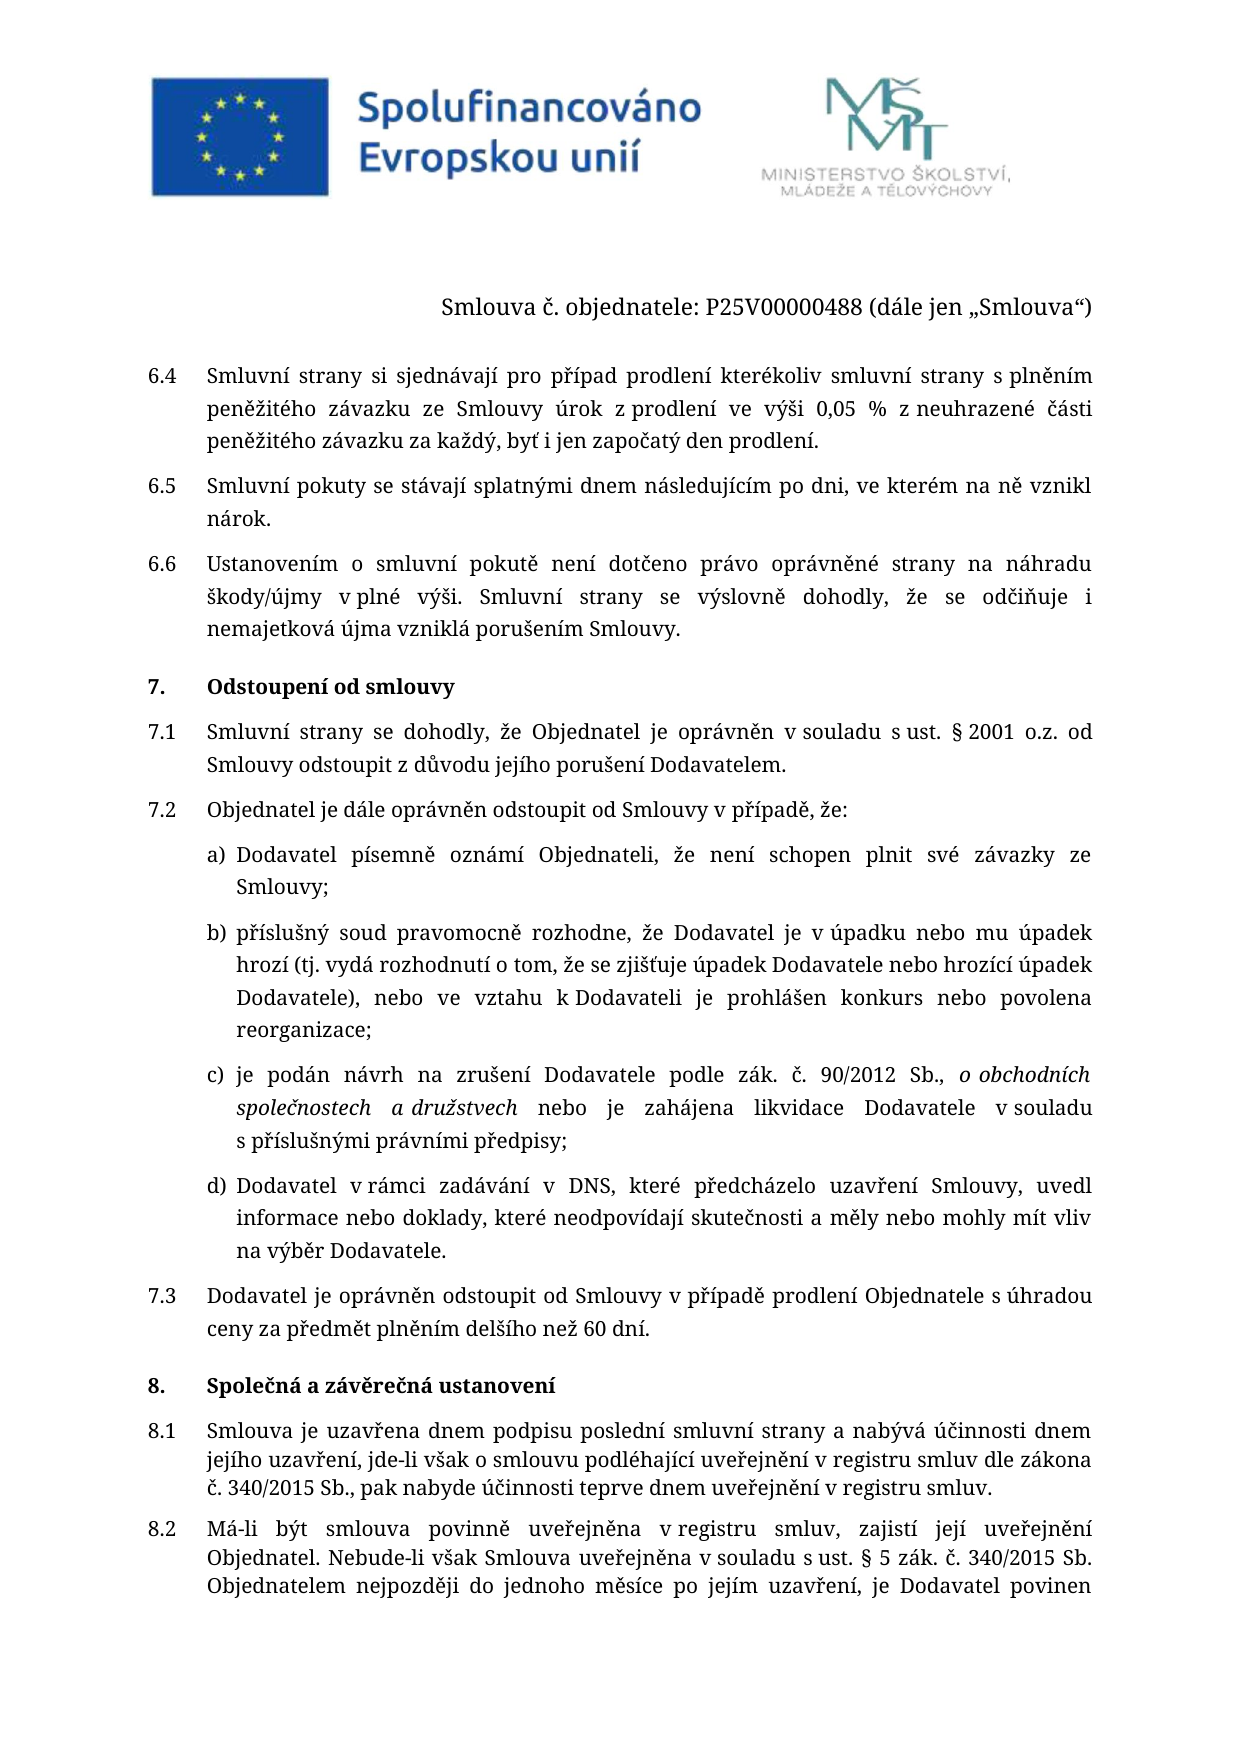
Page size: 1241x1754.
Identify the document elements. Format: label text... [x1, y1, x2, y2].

list Dodavatel v rámci zadávání v DNS, které předcházelo uzavření Smlouvy, uvedl informace nebo doklady, které neodpovídají skutečnosti a měly nebo mohly mít vliv na výběr Dodavatele. [207, 1171, 1093, 1264]
list Smluvní strany si sjednávají pro případ prodlení kterékoliv smluvní strany s plněním peněžitého závazku ze Smlouvy úrok z prodlení ve výši 0,05 % z neuhrazené části peněžitého závazku za každý, byť i jen započatý den prodlení. [148, 361, 1093, 455]
list Dodavatel písemně oznámí Objednateli, že není schopen plnit své závazky ze Smlouvy; [207, 840, 1093, 901]
list Smlouva je uzavřena dnem podpisu poslední smluvní strany a nabývá účinnosti dnem jejího uzavření, jde-li však o smlouvu podléhající uveřejnění v registru smluv dle zákona č. 340/2015 Sb., pak nabyde účinnosti teprve dnem uveřejnění v registru smluv. [148, 1416, 1093, 1502]
list Ustanovením o smluvní pokutě není dotčeno právo oprávněné strany na náhradu škody/újmy v plné výši. Smluvní strany se výslovně dohodly, že se odčiňuje i nemajetková újma vzniklá porušením Smlouvy. [148, 549, 1093, 643]
list Společná a závěrečná ustanovení [148, 1371, 1093, 1400]
list Dodavatel je oprávněn odstoupit od Smlouvy v případě prodlení Objednatele s úhradou ceny za předmět plněním delšího než 60 dní. [148, 1281, 1093, 1342]
picture [147, 73, 1012, 202]
list příslušný soud pravomocně rozhodne, že Dodavatel je v úpadku nebo mu úpadek hrozí (tj. vydá rozhodnutí o tom, že se zjišťuje úpadek Dodavatele nebo hrozící úpadek Dodavatele), nebo ve vztahu k Dodavateli je prohlášen konkurs nebo povolena reorganizace; [207, 918, 1093, 1044]
list Smluvní strany se dohodly, že Objednatel je oprávněn v souladu s ust. § 2001 o.z. od Smlouvy odstoupit z důvodu jejího porušení Dodavatelem. [148, 717, 1093, 778]
list je podán návrh na zrušení Dodavatele podle zák. č. 90/2012 Sb., o obchodních společnostech a družstvech nebo je zahájena likvidace Dodavatele v souladu s příslušnými právními předpisy; [207, 1061, 1093, 1154]
list Odstoupení od smlouvy [148, 672, 1093, 700]
list Objednatel je dále oprávněn odstoupit od Smlouvy v případě, že: [148, 795, 1093, 823]
list Smluvní pokuty se stávají splatnými dnem následujícím po dni, ve kterém na ně vznikl nárok. [148, 471, 1093, 532]
